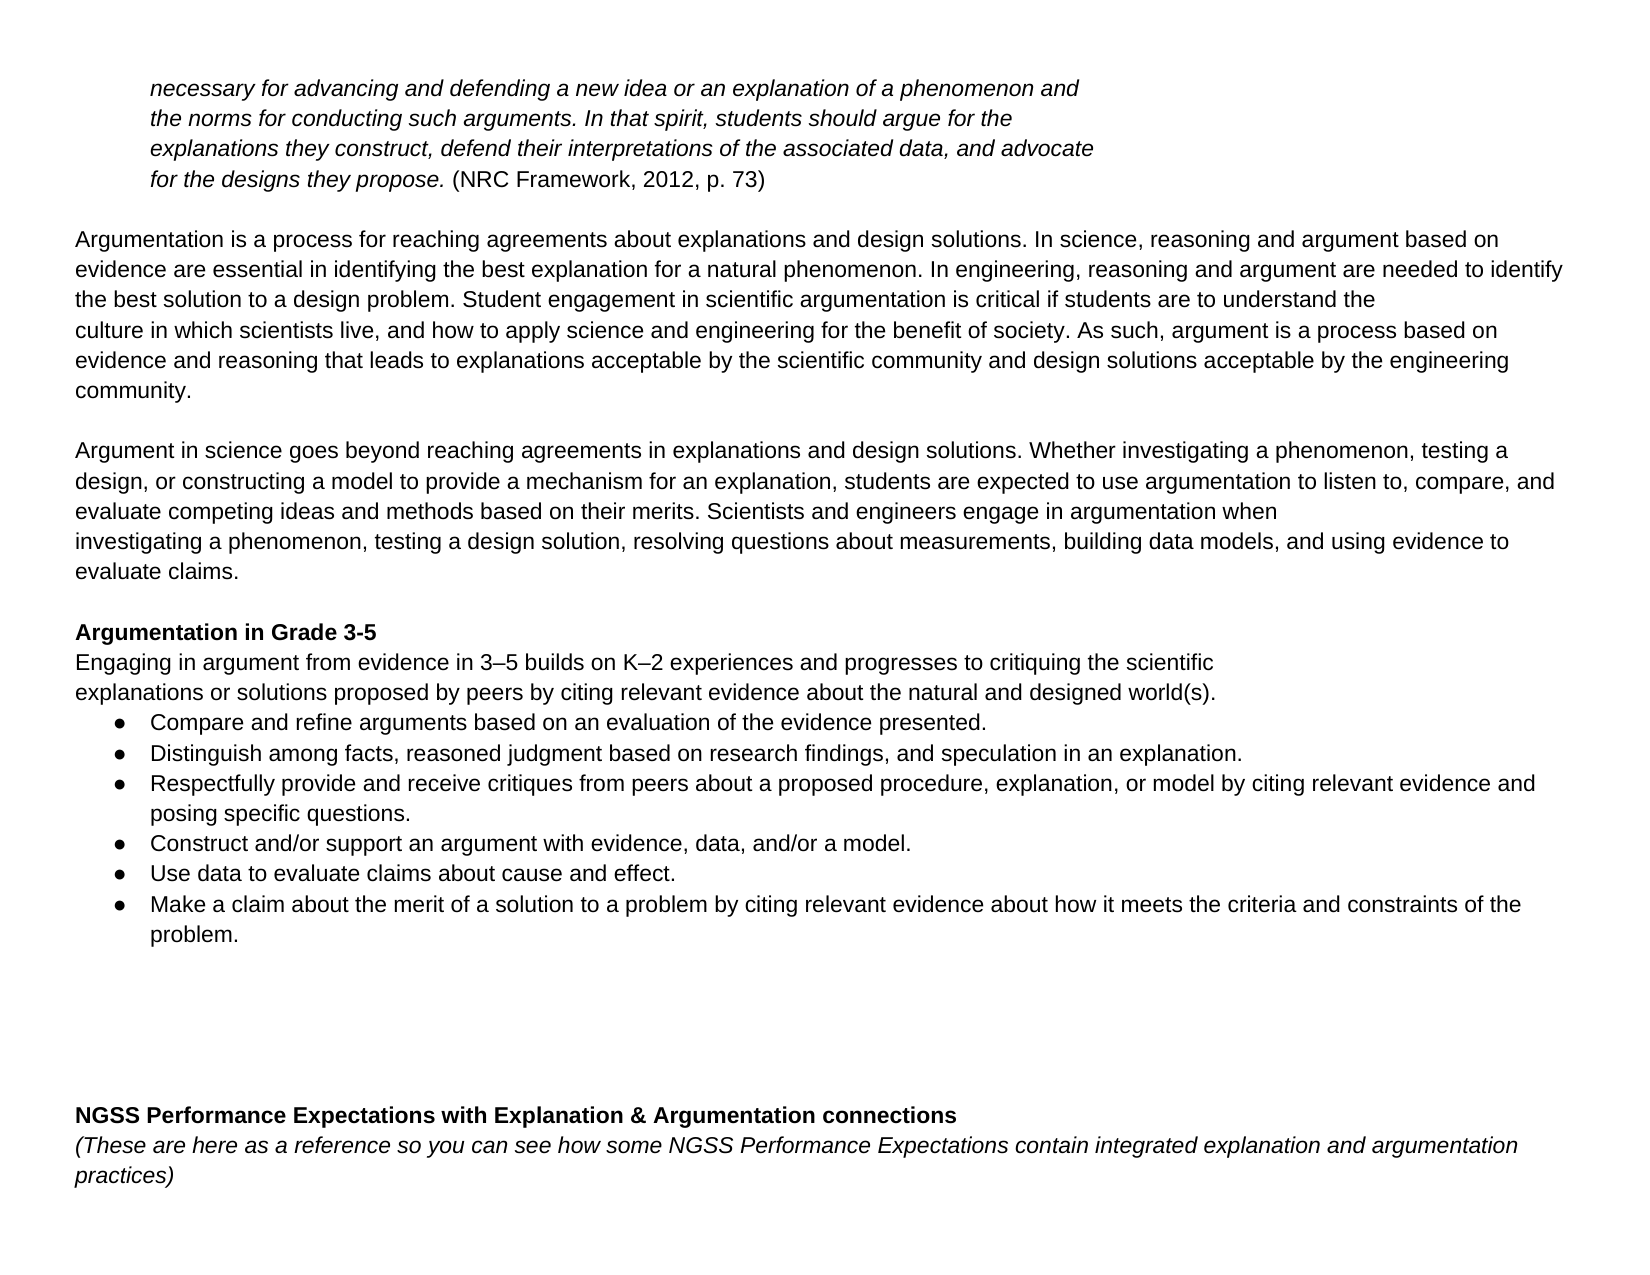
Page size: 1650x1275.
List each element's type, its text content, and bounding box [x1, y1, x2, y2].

text necessary for advancing and defending a new idea or an explanation of a phenomenon and [75, 75, 1575, 101]
list Construct and/or support an argument with evidence, data, and/or a model. [113, 830, 1575, 857]
text Argument in science goes beyond reaching agreements in explanations and design solutions. Whether investigating a phenomenon, testing a design, or constructing a model to provide a mechanism for an explanation, students are expected to use argumentation to listen to, compare, and evaluate competing ideas and methods based on their merits. Scientists and engineers engage in argumentation when [75, 437, 1575, 524]
text explanations they construct, defend their interpretations of the associated data, and advocate [75, 135, 1575, 162]
text Argumentation in Grade 3-5 [75, 619, 1575, 645]
text the norms for conducting such arguments. In that spirit, students should argue for the [75, 105, 1575, 132]
text for the designs they propose. (NRC Framework, 2012, p. 73) [75, 166, 1575, 192]
text NGSS Performance Expectations with Explanation & Argumentation connections [75, 1102, 1575, 1128]
text explanations or solutions proposed by peers by citing relevant evidence about the natural and designed world(s). [75, 679, 1575, 706]
text Engaging in argument from evidence in 3–5 builds on K–2 experiences and progresses to critiquing the scientific [75, 649, 1575, 675]
text (These are here as a reference so you can see how some NGSS Performance Expectations contain integrated explanation and argumentation practices) [75, 1132, 1575, 1189]
list Use data to evaluate claims about cause and effect. [113, 860, 1575, 887]
list Respectfully provide and receive critiques from peers about a proposed procedure, explanation, or model by citing relevant evidence and posing specific questions. [113, 770, 1575, 826]
text investigating a phenomenon, testing a design solution, resolving questions about measurements, building data models, and using evidence to evaluate claims. [75, 528, 1575, 585]
list Compare and refine arguments based on an evaluation of the evidence presented. [113, 709, 1575, 736]
list Make a claim about the merit of a solution to a problem by citing relevant evidence about how it meets the criteria and constraints of the problem. [113, 891, 1575, 947]
text culture in which scientists live, and how to apply science and engineering for the benefit of society. As such, argument is a process based on evidence and reasoning that leads to explanations acceptable by the scientific community and design solutions acceptable by the engineering community. [75, 317, 1575, 403]
text Argumentation is a process for reaching agreements about explanations and design solutions. In science, reasoning and argument based on evidence are essential in identifying the best explanation for a natural phenomenon. In engineering, reasoning and argument are needed to identify the best solution to a design problem. Student engagement in scientific argumentation is critical if students are to understand the [75, 226, 1575, 313]
list Distinguish among facts, reasoned judgment based on research findings, and speculation in an explanation. [113, 739, 1575, 766]
